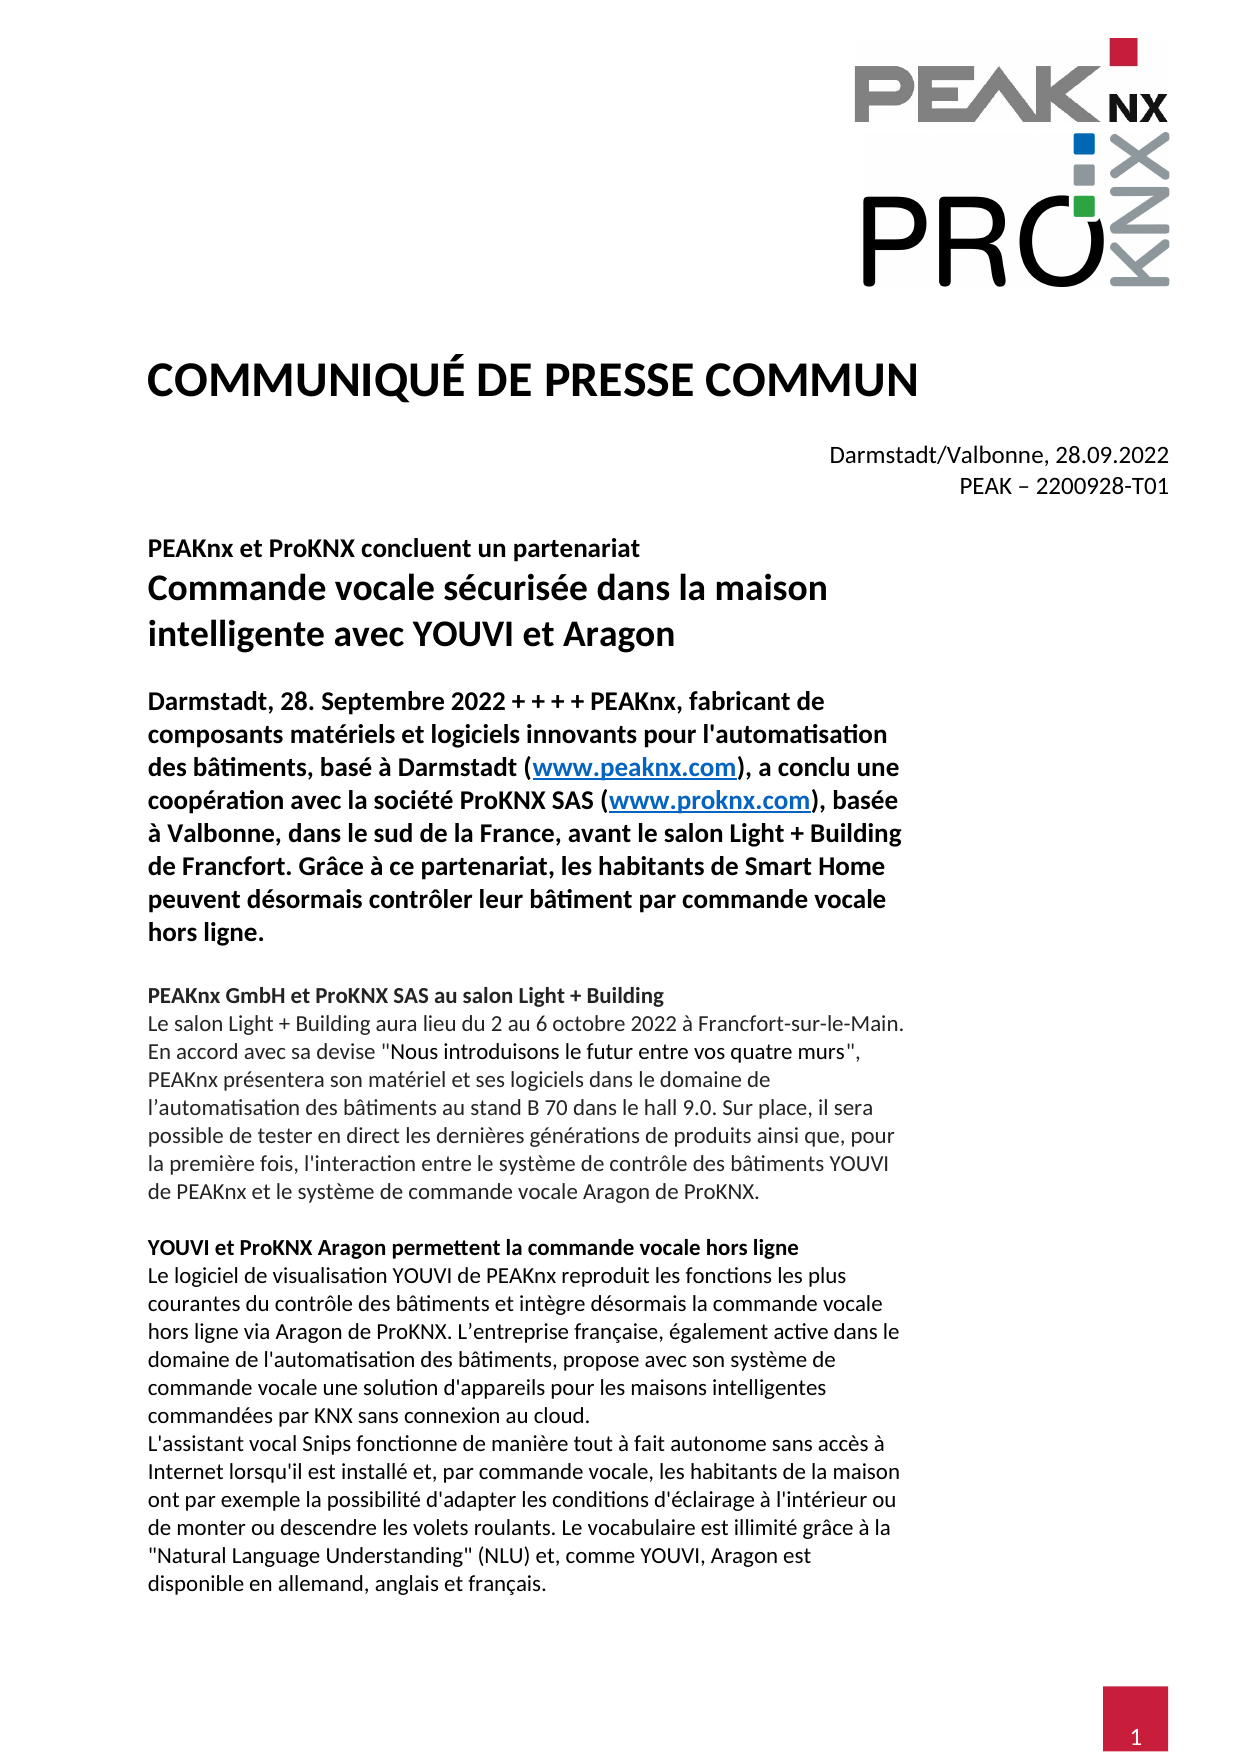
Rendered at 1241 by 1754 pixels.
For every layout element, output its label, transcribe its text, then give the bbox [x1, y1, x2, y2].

text L'assistant vocal Snips fonctionne de manière tout à fait autonome sans accès à Internet lorsqu'il est installé et, par commande vocale, les habitants de la maison ont par exemple la possibilité d'adapter les conditions d'éclairage à l'intérieur ou de monter ou descendre les volets roulants. Le vocabulaire est illimité grâce à la "Natural Language Understanding" (NLU) et, comme YOUVI, Aragon est disponible en allemand, anglais et français. [148, 1429, 904, 1598]
text YOUVI et ProKNX Aragon permettent la commande vocale hors ligne Le logiciel de visualisation YOUVI de PEAKnx reproduit les fonctions les plus courantes du contrôle des bâtiments et intègre désormais la commande vocale hors ligne via Aragon de ProKNX. L’entreprise française, également active dans le domaine de l'automatisation des bâtiments, propose avec son système de commande vocale une solution d'appareils pour les maisons intelligentes commandées par KNX sans connexion au cloud. [148, 1233, 916, 1429]
text COMMUNIQUÉ DE PRESSE COMMUN [148, 348, 1169, 409]
picture [854, 38, 1168, 122]
text PEAKnx GmbH et ProKNX SAS au salon Light + Building Le salon Light + Building aura lieu du 2 au 6 octobre 2022 à Francfort-sur-le-Main. En accord avec sa devise "Nous introduisons le futur entre vos quatre murs", PEAKnx présentera son matériel et ses logiciels dans le domaine de l’automatisation des bâtiments au stand B 70 dans le hall 9.0. Sur place, il sera possible de tester en direct les dernières générations de produits ainsi que, pour la première fois, l'interaction entre le système de contrôle des bâtiments YOUVI de PEAKnx et le système de commande vocale Aragon de ProKNX. [390, 981, 916, 1205]
text Darmstadt/Valbonne, 28.09.2022 [148, 440, 1169, 470]
picture [863, 132, 1170, 287]
text PEAK – 2200928-T01 [148, 470, 1169, 501]
text PEAKnx et ProKNX concluent un partenariat Commande vocale sécurisée dans la maison intelligente avec YOUVI et Aragon [148, 531, 904, 684]
text Darmstadt, 28. Septembre 2022 + + + + PEAKnx, fabricant de composants matériels et logiciels innovants pour l'automatisation des bâtiments, basé à Darmstadt (www.peaknx.com), a conclu une coopération avec la société ProKNX SAS (www.proknx.com), basée à Valbonne, dans le sud de la France, avant le salon Light + Building de Francfort. Grâce à ce partenariat, les habitants de Smart Home peuvent désormais contrôler leur bâtiment par commande vocale hors ligne. [148, 684, 904, 948]
